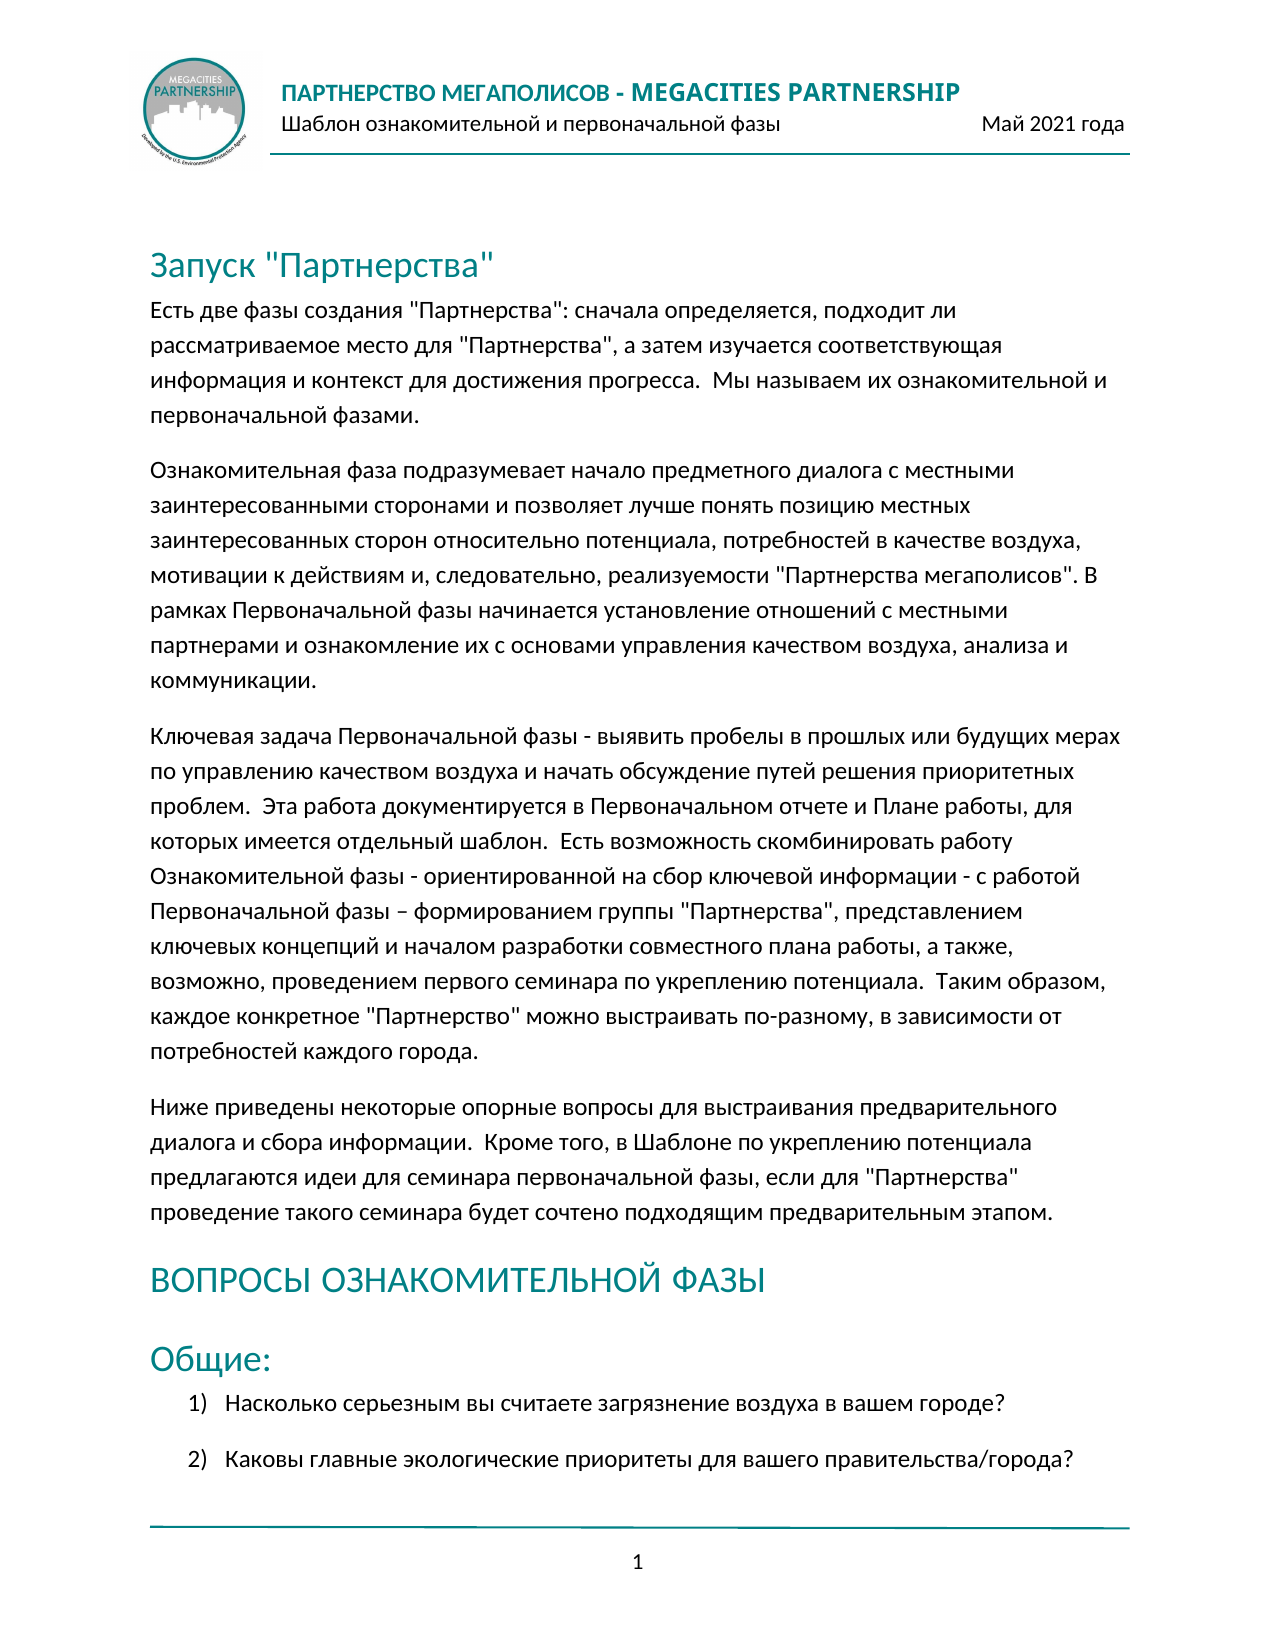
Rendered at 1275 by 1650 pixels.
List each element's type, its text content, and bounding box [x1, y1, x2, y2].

text Ниже приведены некоторые опорные вопросы для выстраивания предварительного диалога и сбора информации. Кроме того, в Шаблоне по укреплению потенциала предлагаются идеи для семинара первоначальной фазы, если для "Партнерства" проведение такого семинара будет сочтено подходящим предварительным этапом. [150, 1091, 1125, 1227]
text Есть две фазы создания "Партнерства": сначала определяется, подходит ли рассматриваемое место для "Партнерства", а затем изучается соответствующая информация и контекст для достижения прогресса. Мы называем их ознакомительной и первоначальной фазами. [150, 294, 1125, 429]
subtitle Запуск "Партнерства" [150, 241, 1125, 287]
subtitle ВОПРОСЫ ОЗНАКОМИТЕЛЬНОЙ ФАЗЫ [150, 1256, 1125, 1302]
list Каковы главные экологические приоритеты для вашего правительства/города? [187, 1443, 1125, 1474]
subtitle Общие: [150, 1335, 1125, 1381]
list Насколько серьезным вы считаете загрязнение воздуха в вашем городе? [187, 1387, 1125, 1418]
text Ознакомительная фаза подразумевает начало предметного диалога с местными заинтересованными сторонами и позволяет лучше понять позицию местных заинтересованных сторон относительно потенциала, потребностей в качестве воздуха, мотивации к действиям и, следовательно, реализуемости "Партнерства мегаполисов". В рамках Первоначальной фазы начинается установление отношений с местными партнерами и ознакомление их с основами управления качеством воздуха, анализа и коммуникации. [150, 454, 1125, 695]
text Ключевая задача Первоначальной фазы - выявить пробелы в прошлых или будущих мерах по управлению качеством воздуха и начать обсуждение путей решения приоритетных проблем. Эта работа документируется в Первоначальном отчете и Плане работы, для которых имеется отдельный шаблон. Есть возможность скомбинировать работу Ознакомительной фазы - ориентированной на сбор ключевой информации - с работой Первоначальной фазы – формированием группы "Партнерства", представлением ключевых концепций и началом разработки совместного плана работы, а также, возможно, проведением первого семинара по укреплению потенциала. Таким образом, каждое конкретное "Партнерство" можно выстраивать по-разному, в зависимости от потребностей каждого города. [150, 720, 1125, 1066]
picture [129, 51, 263, 171]
